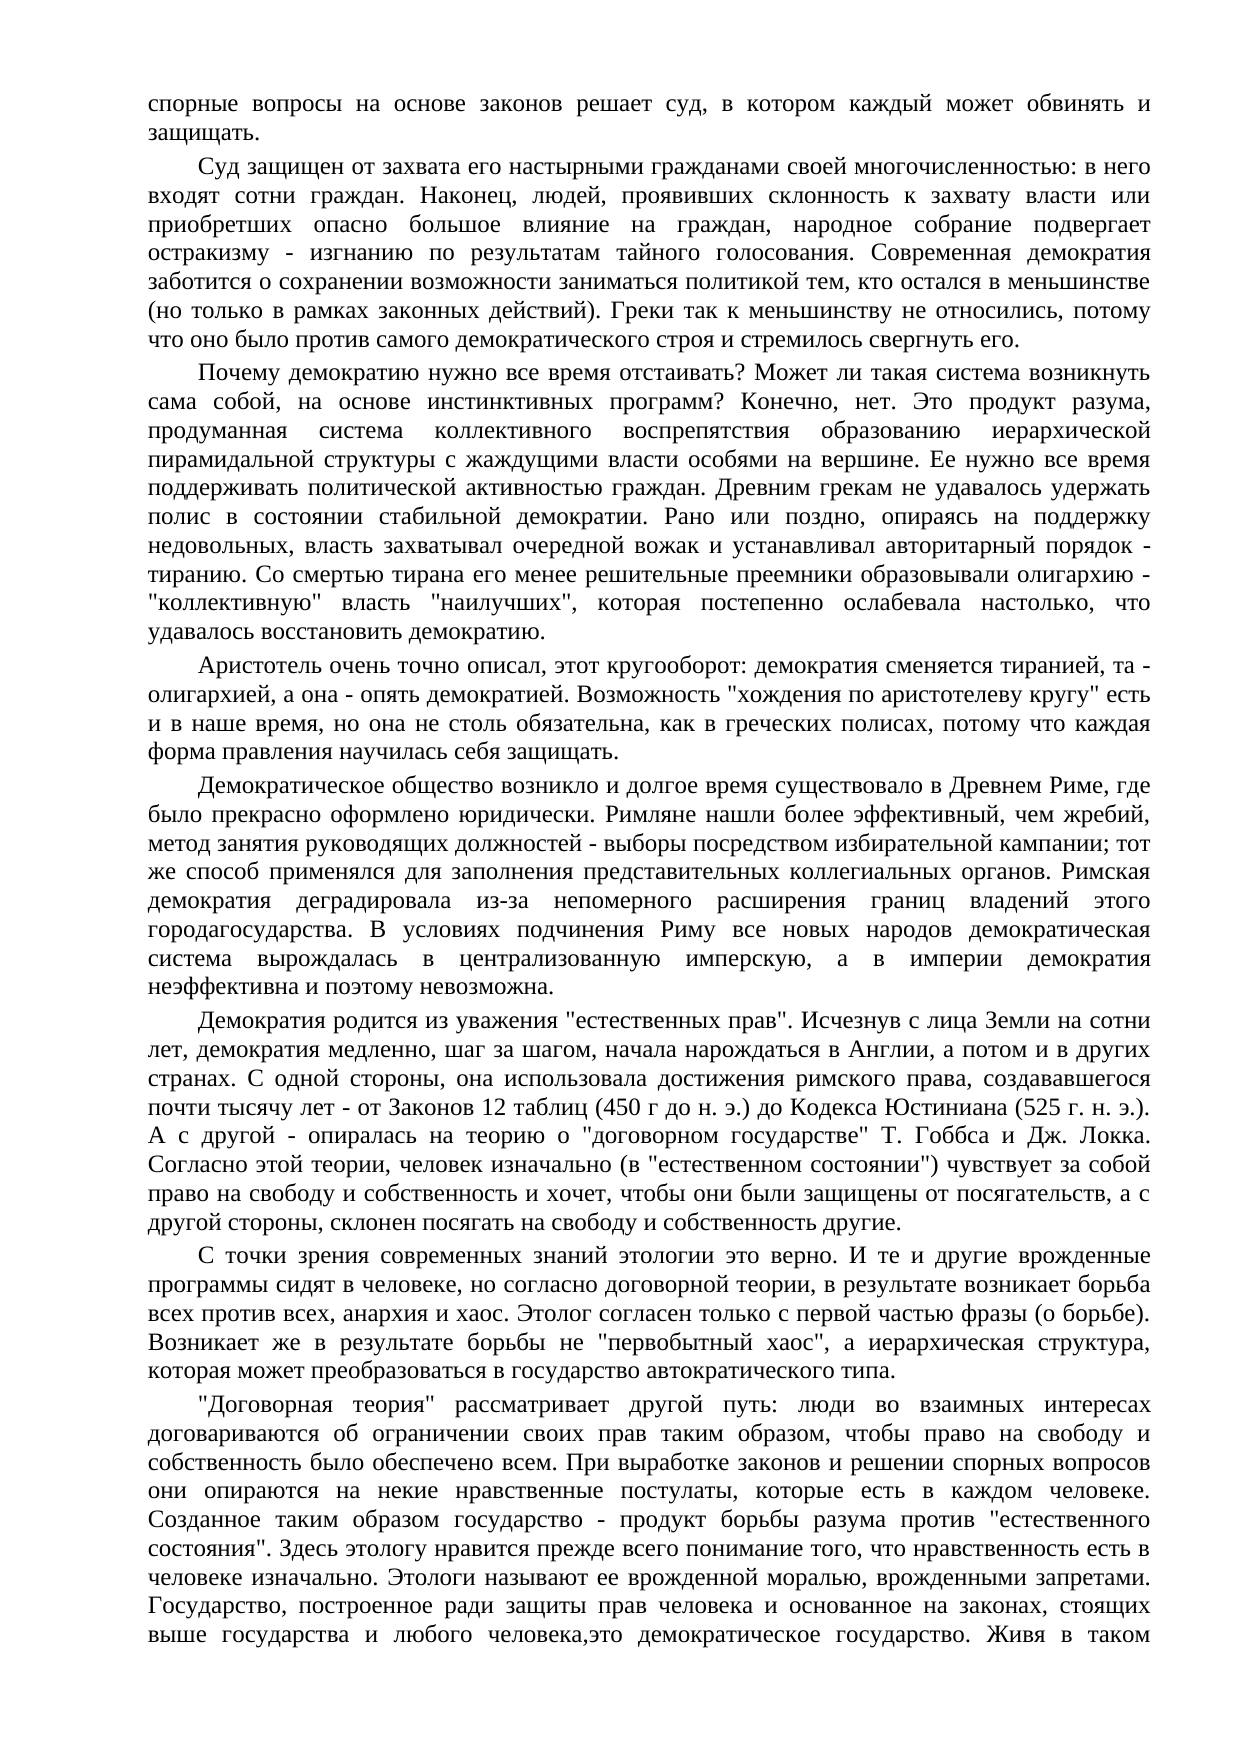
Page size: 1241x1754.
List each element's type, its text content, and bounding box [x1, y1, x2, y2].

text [148, 1389, 1152, 1648]
text Аристотель очень точно описал, этот кругооборот: демократия сменяется тиранией, та - олигархией, а она - опять демократией. Возможность "хождения по аристотелеву кругу" есть и в наше время, но она не столь обязательна, как в греческих полисах, потому что каждая форма правления научилась себя защищать. [148, 650, 1152, 765]
text Почему демократию нужно все время отстаивать? Может ли такая система возникнуть сама собой, на основе инстинктивных программ? Конечно, нет. Это продукт разума, продуманная система коллективного воспрепятствия образованию иерархической пирамидальной структуры с жаждущими власти особями на вершине. Ее нужно все время поддерживать политической активностью граждан. Древним грекам не удавалось удержать полис в состоянии стабильной демократии. Рано или поздно, опираясь на поддержку недовольных, власть захватывал очередной вожак и устанавливал авторитарный порядок - тиранию. Со смертью тирана его менее решительные преемники образовывали олигархию - "коллективную" власть "наилучших", которая постепенно ослабевала настолько, что удавалось восстановить демократию. [148, 357, 1152, 645]
text Демократия родится из уважения "естественных прав". Исчезнув с лица Земли на сотни лет, демократия медленно, шаг за шагом, начала нарождаться в Англии, а потом и в других странах. С одной стороны, она использовала достижения римского права, создававшегося почти тысячу лет - от Законов 12 таблиц (450 г до н. э.) до Кодекса Юстиниана (525 г. н. э.). А с другой - опиралась на теорию о "договорном государстве" Т. Гоббса и Дж. Локка. Согласно этой теории, человек изначально (в "естественном состоянии") чувствует за собой право на свободу и собственность и хочет, чтобы они были защищены от посягательств, а с другой стороны, склонен посягать на свободу и собственность другие. [148, 1005, 1152, 1235]
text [148, 88, 1152, 146]
text С точки зрения современных знаний этологии это верно. И те и другие врожденные программы сидят в человеке, но согласно договорной теории, в результате возникает борьба всех против всех, анархия и хаос. Этолог согласен только с первой частью фразы (о борьбе). Возникает же в результате борьбы не "первобытный хаос", а иерархическая структура, которая может преобразоваться в государство автократического типа. [148, 1240, 1152, 1384]
text Суд защищен от захвата его настырными гражданами своей многочисленностью: в него входят сотни граждан. Наконец, людей, проявивших склонность к захвату власти или приобретших опасно большое влияние на граждан, народное собрание подвергает остракизму - изгнанию по результатам тайного голосования. Современная демократия заботится о сохранении возможности заниматься политикой тем, кто остался в меньшинстве (но только в рамках законных действий). Греки так к меньшинству не относились, потому что оно было против самого демократического строя и стремилось свергнуть его. [148, 151, 1152, 352]
text Демократическое общество возникло и долгое время существовало в Древнем Риме, где было прекрасно оформлено юридически. Римляне нашли более эффективный, чем жребий, метод занятия руководящих должностей - выборы посредством избирательной кампании; тот же способ применялся для заполнения представительных коллегиальных органов. Римская демократия деградировала из-за непомерного расширения границ владений этого городагосударства. В условиях подчинения Риму все новых народов демократическая система вырождалась в централизованную имперскую, а в империи демократия неэффективна и поэтому невозможна. [148, 770, 1152, 1000]
